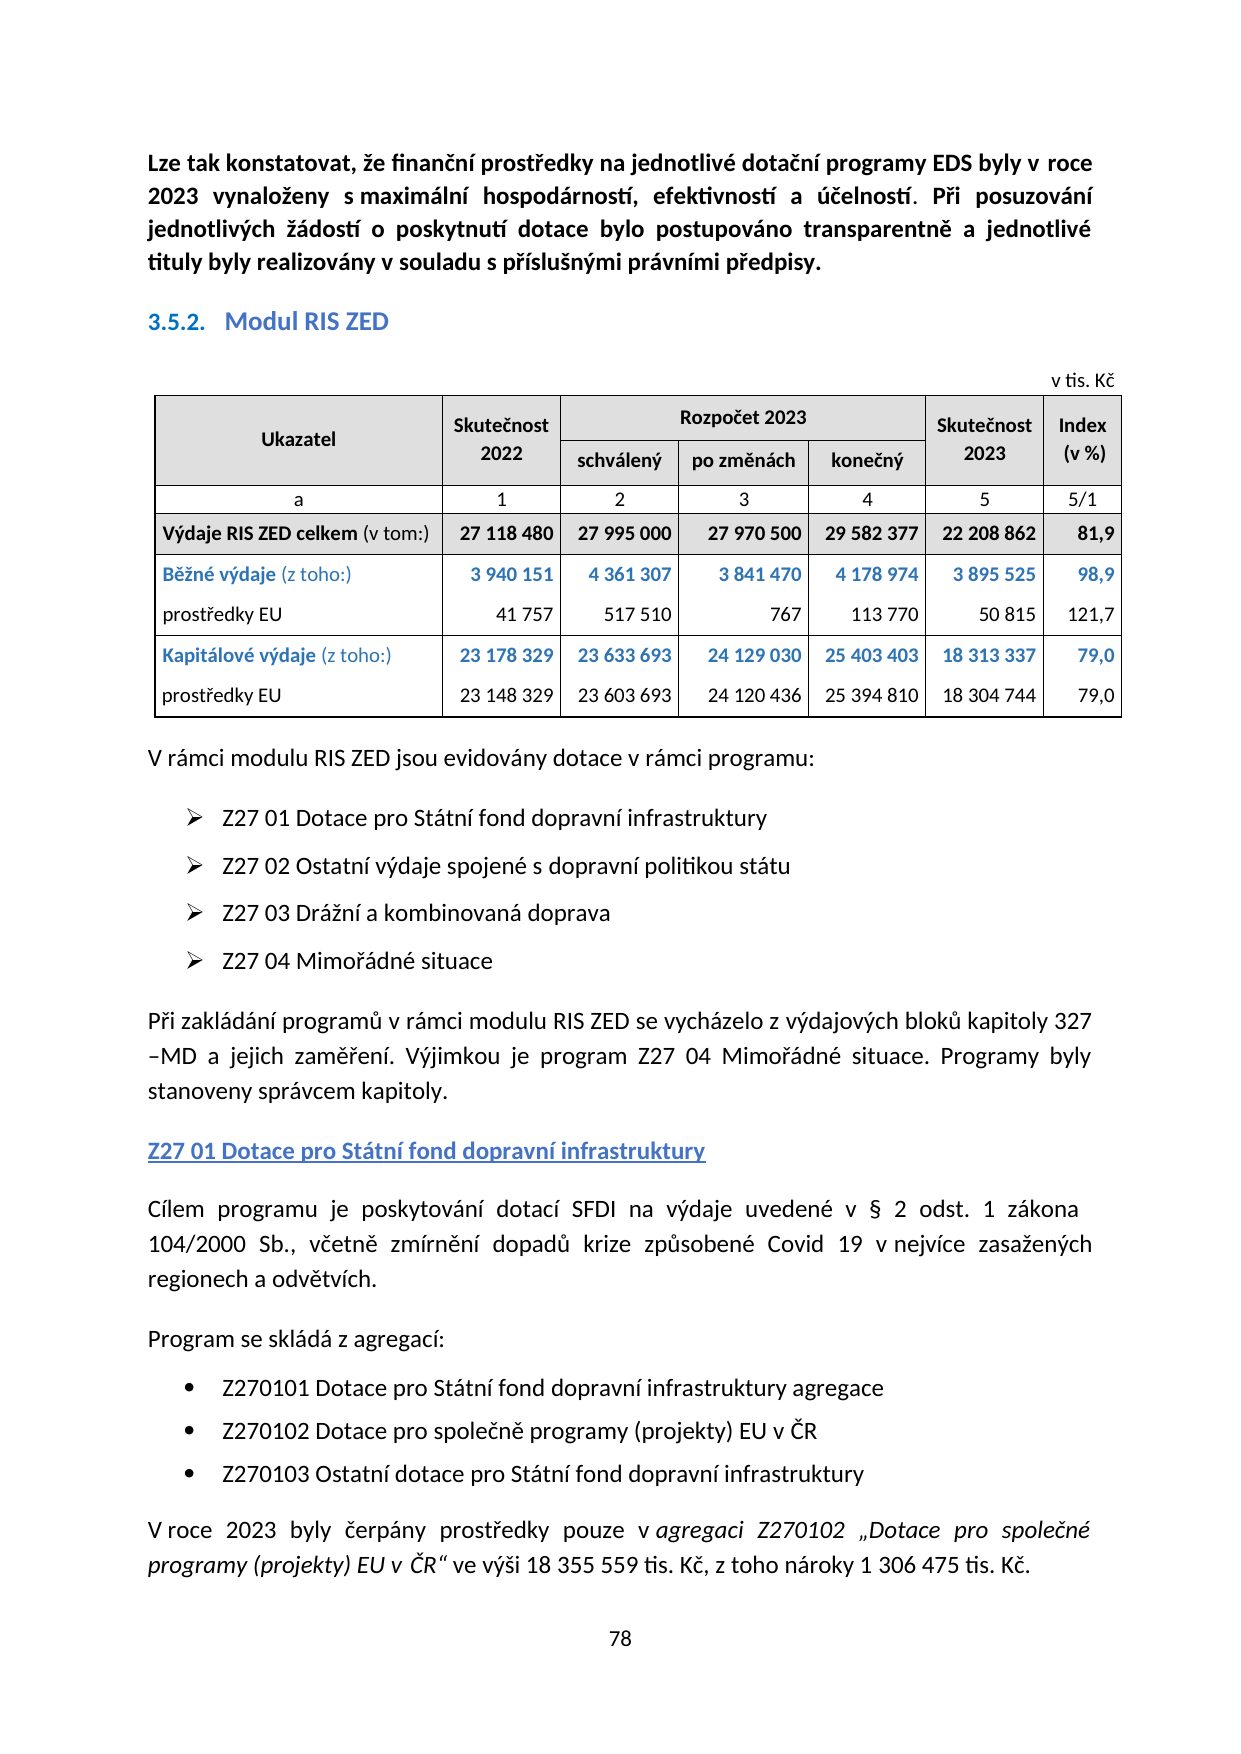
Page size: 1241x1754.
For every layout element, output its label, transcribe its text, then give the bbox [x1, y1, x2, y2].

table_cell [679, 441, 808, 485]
text V rámci modulu RIS ZED jsou evidovány dotace v rámci programu: [148, 742, 1093, 773]
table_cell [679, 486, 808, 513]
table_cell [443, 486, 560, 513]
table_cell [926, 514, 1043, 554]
text Cílem programu je poskytování dotací SFDI na výdaje uvedené v § 2 odst. 1 zákona 104/2000 Sb., včetně zmírnění dopadů krize způsobené Covid 19 v nejvíce zasažených regionech a odvětvích. [148, 1193, 1093, 1293]
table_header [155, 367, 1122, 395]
text Při zakládání programů v rámci modulu RIS ZED se vycházelo z výdajových bloků kapitoly 327 –MD a jejich zaměření. Výjimkou je program Z27 04 Mimořádné situace. Programy byly stanoveny správcem kapitoly. [148, 1005, 1093, 1105]
text Modul RIS ZED [148, 304, 1093, 337]
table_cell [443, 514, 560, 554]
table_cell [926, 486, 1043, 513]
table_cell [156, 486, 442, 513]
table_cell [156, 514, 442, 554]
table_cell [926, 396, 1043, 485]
text Z27 01 Dotace pro Státní fond dopravní infrastruktury [148, 1135, 1093, 1165]
text Z270101 Dotace pro Státní fond dopravní infrastruktury agregace [185, 1372, 1093, 1403]
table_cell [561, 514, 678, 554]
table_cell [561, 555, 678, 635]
list Z27 01 Dotace pro Státní fond dopravní infrastruktury [185, 802, 1093, 833]
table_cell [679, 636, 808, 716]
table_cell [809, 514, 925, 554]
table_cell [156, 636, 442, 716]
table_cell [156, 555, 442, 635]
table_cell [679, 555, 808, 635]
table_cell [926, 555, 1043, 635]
text Z270103 Ostatní dotace pro Státní fond dopravní infrastruktury [185, 1458, 1093, 1489]
text Lze tak konstatovat, že finanční prostředky na jednotlivé dotační programy EDS byly v roce 2023 vynaloženy s maximální hospodárností, efektivností a účelností. Při posuzování jednotlivých žádostí o poskytnutí dotace bylo postupováno transparentně a jednotlivé tituly byly realizovány v souladu s příslušnými právními předpisy. [148, 148, 1093, 277]
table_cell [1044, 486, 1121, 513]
list Z27 02 Ostatní výdaje spojené s dopravní politikou státu [185, 850, 1093, 880]
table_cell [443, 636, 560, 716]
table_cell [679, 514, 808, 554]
text Program se skládá z agregací: [148, 1323, 1093, 1353]
text V roce 2023 byly čerpány prostředky pouze v agregaci Z270102 „Dotace pro společné programy (projekty) EU v ČR“ ve výši 18 355 559 tis. Kč, z toho nároky 1 306 475 tis. Kč. [148, 1514, 1093, 1579]
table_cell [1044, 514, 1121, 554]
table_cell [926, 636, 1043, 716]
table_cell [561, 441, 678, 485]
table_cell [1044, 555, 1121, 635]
list Z27 04 Mimořádné situace [185, 945, 1093, 975]
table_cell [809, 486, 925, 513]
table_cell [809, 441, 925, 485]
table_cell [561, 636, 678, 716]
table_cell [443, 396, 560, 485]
text Z270102 Dotace pro společně programy (projekty) EU v ČR [185, 1415, 1093, 1446]
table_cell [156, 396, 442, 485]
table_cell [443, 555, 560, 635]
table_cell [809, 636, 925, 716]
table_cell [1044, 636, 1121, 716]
list Z27 03 Drážní a kombinovaná doprava [185, 897, 1093, 928]
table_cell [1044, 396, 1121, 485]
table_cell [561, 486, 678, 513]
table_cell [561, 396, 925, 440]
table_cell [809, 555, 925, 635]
